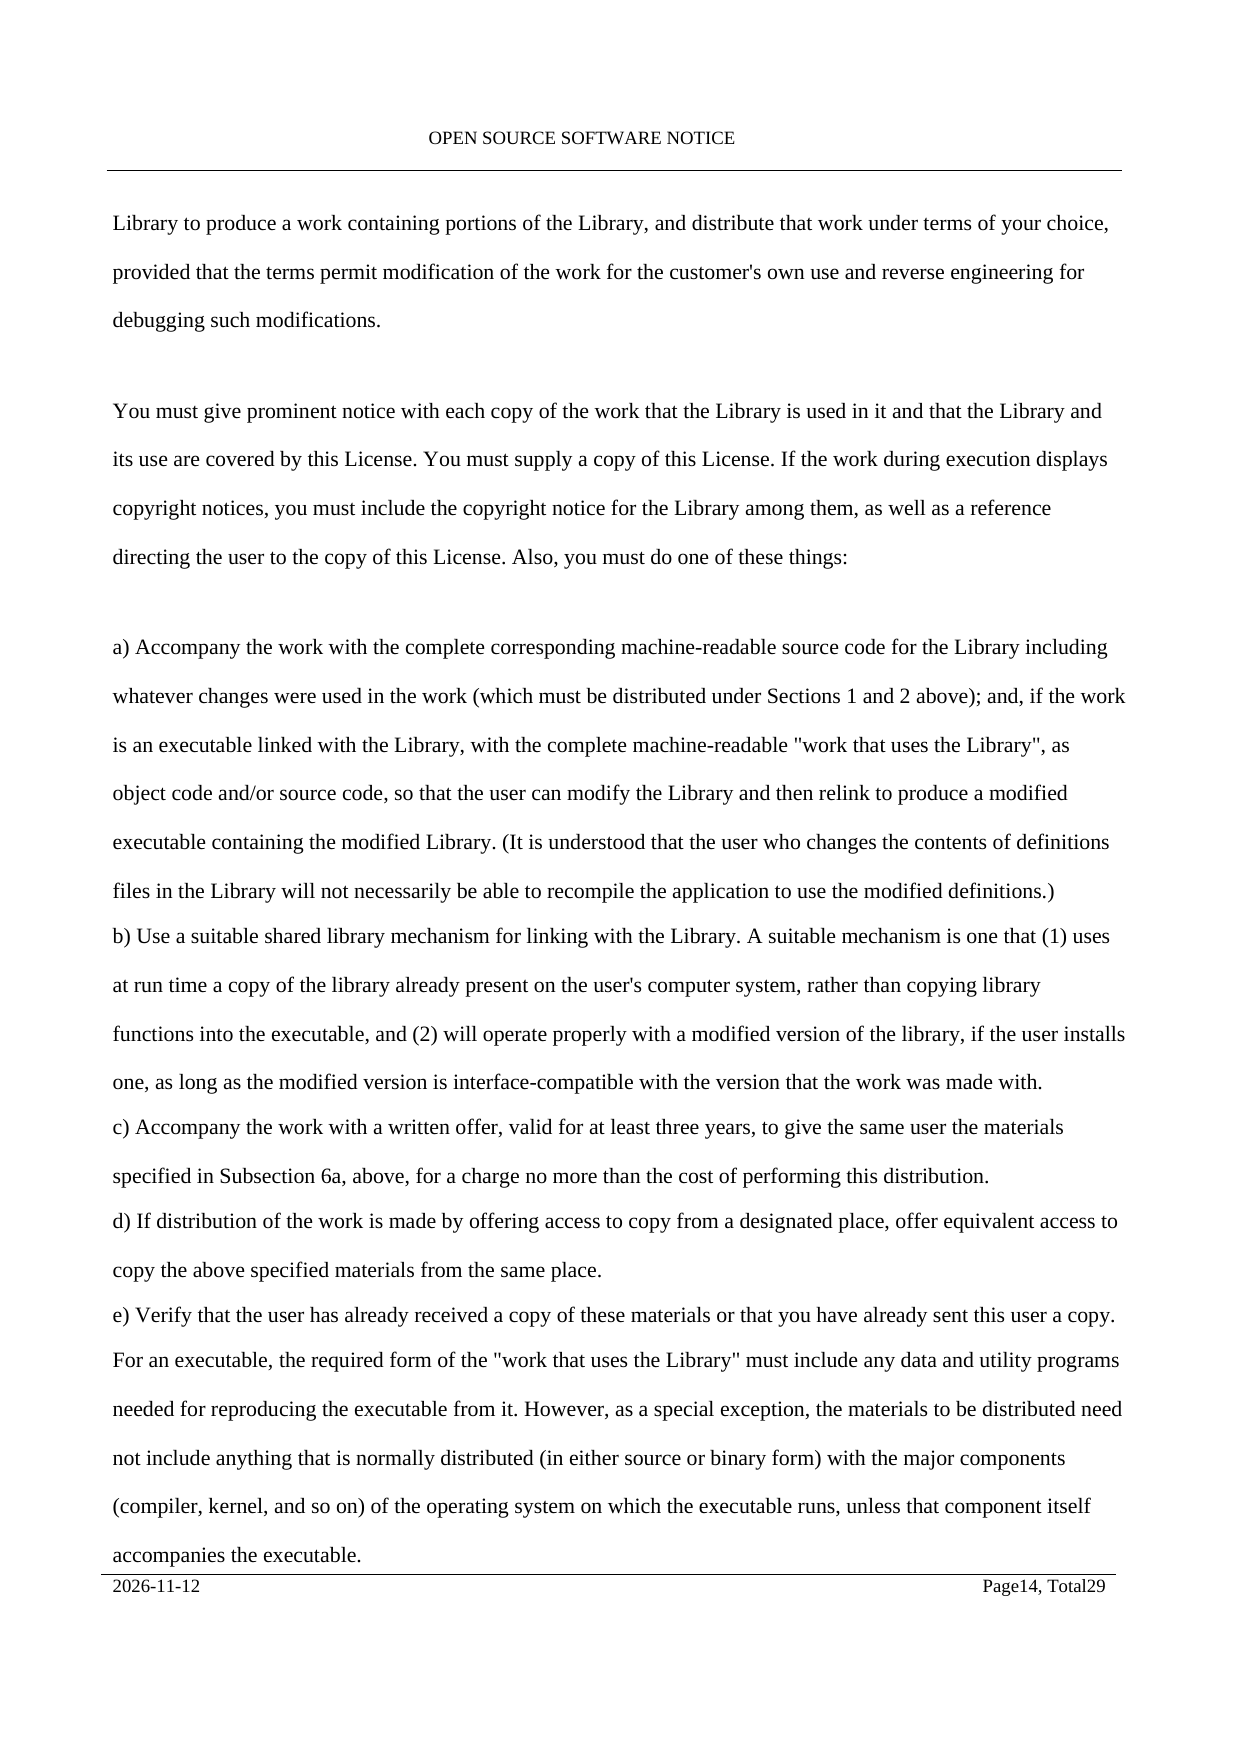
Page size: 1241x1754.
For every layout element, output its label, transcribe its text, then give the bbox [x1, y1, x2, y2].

text You must give prominent notice with each copy of the work that the Library is used in it and that the Library and its use are covered by this License. You must supply a copy of this License. If the work during execution displays copyright notices, you must include the copyright notice for the Library among them, as well as a reference directing the user to the copy of this License. Also, you must do one of these things: [112, 394, 1128, 573]
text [112, 206, 1128, 336]
text e) Verify that the user has already received a copy of these materials or that you have already sent this user a copy. [112, 1298, 1128, 1331]
text a) Accompany the work with the complete corresponding machine-readable source code for the Library including whatever changes were used in the work (which must be distributed under Sections 1 and 2 above); and, if the work is an executable linked with the Library, with the complete machine-readable "work that uses the Library", as object code and/or source code, so that the user can modify the Library and then relink to produce a modified executable containing the modified Library. (It is understood that the user who changes the contents of definitions files in the Library will not necessarily be able to recompile the application to use the modified definitions.) [112, 631, 1128, 907]
text For an executable, the required form of the "work that uses the Library" must include any data and utility programs needed for reproducing the executable from it. However, as a special exception, the materials to be distributed need not include anything that is normally distributed (in either source or binary form) with the major components (compiler, kernel, and so on) of the operating system on which the executable runs, unless that component itself accompanies the executable. [112, 1343, 1128, 1571]
text b) Use a suitable shared library mechanism for linking with the Library. A suitable mechanism is one that (1) uses at run time a copy of the library already present on the user's computer system, rather than copying library functions into the executable, and (2) will operate properly with a modified version of the library, if the user installs one, as long as the modified version is interface-compatible with the version that the work was made with. [112, 919, 1128, 1098]
text d) If distribution of the work is made by offering access to copy from a designated place, offer equivalent access to copy the above specified materials from the same place. [112, 1204, 1128, 1286]
text c) Accompany the work with a written offer, valid for at least three years, to give the same user the materials specified in Subsection 6a, above, for a charge no more than the cost of performing this distribution. [112, 1111, 1128, 1192]
